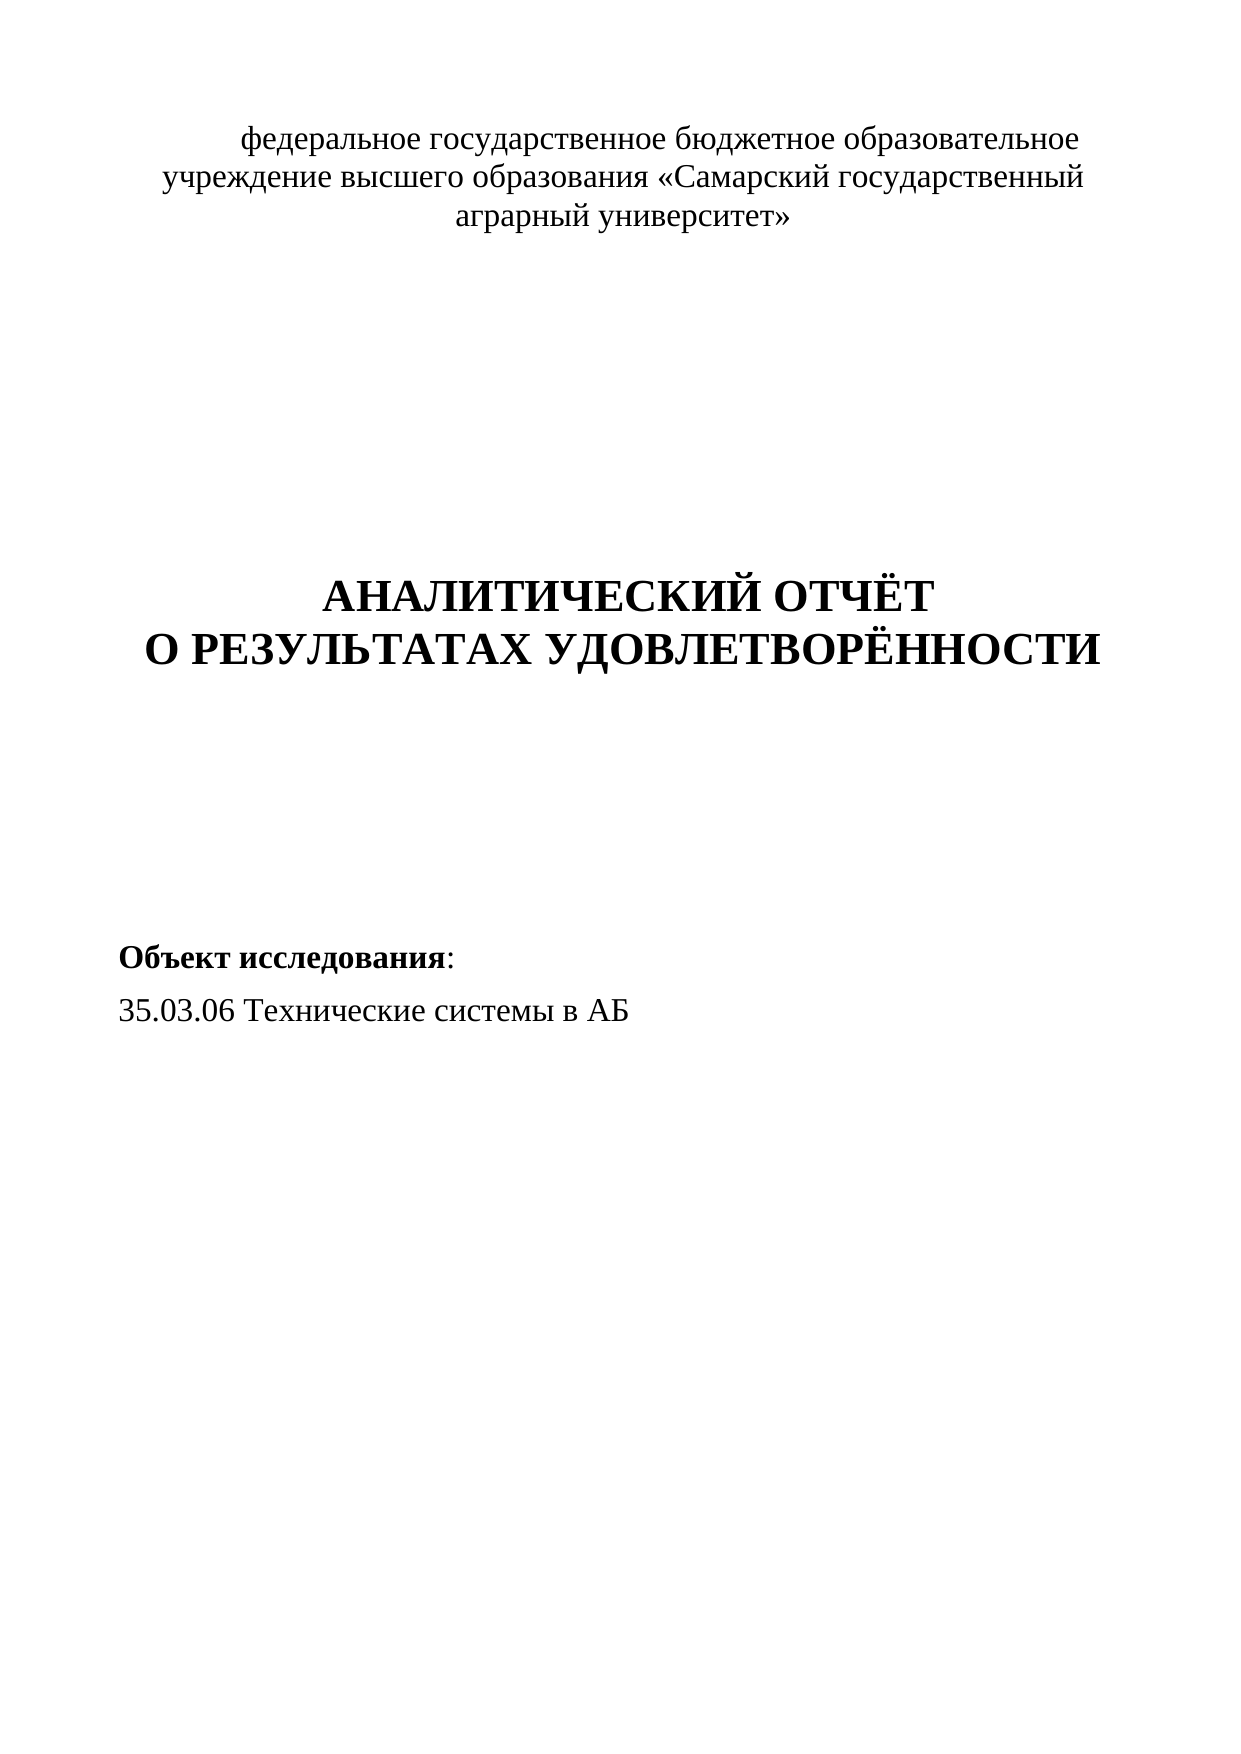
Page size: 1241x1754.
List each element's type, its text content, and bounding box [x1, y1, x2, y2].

text О РЕЗУЛЬТАТАХ УДОВЛЕТВОРЁННОСТИ [124, 621, 1122, 674]
text 35.03.06 Технические системы в АБ [118, 990, 1122, 1029]
text Объект исследования: [118, 937, 1122, 976]
text федеральное государственное бюджетное образовательное учреждение высшего образования «Самарский государственный аграрный университет» [124, 118, 1122, 233]
text АНАЛИТИЧЕСКИЙ ОТЧЁТ [124, 568, 1122, 621]
